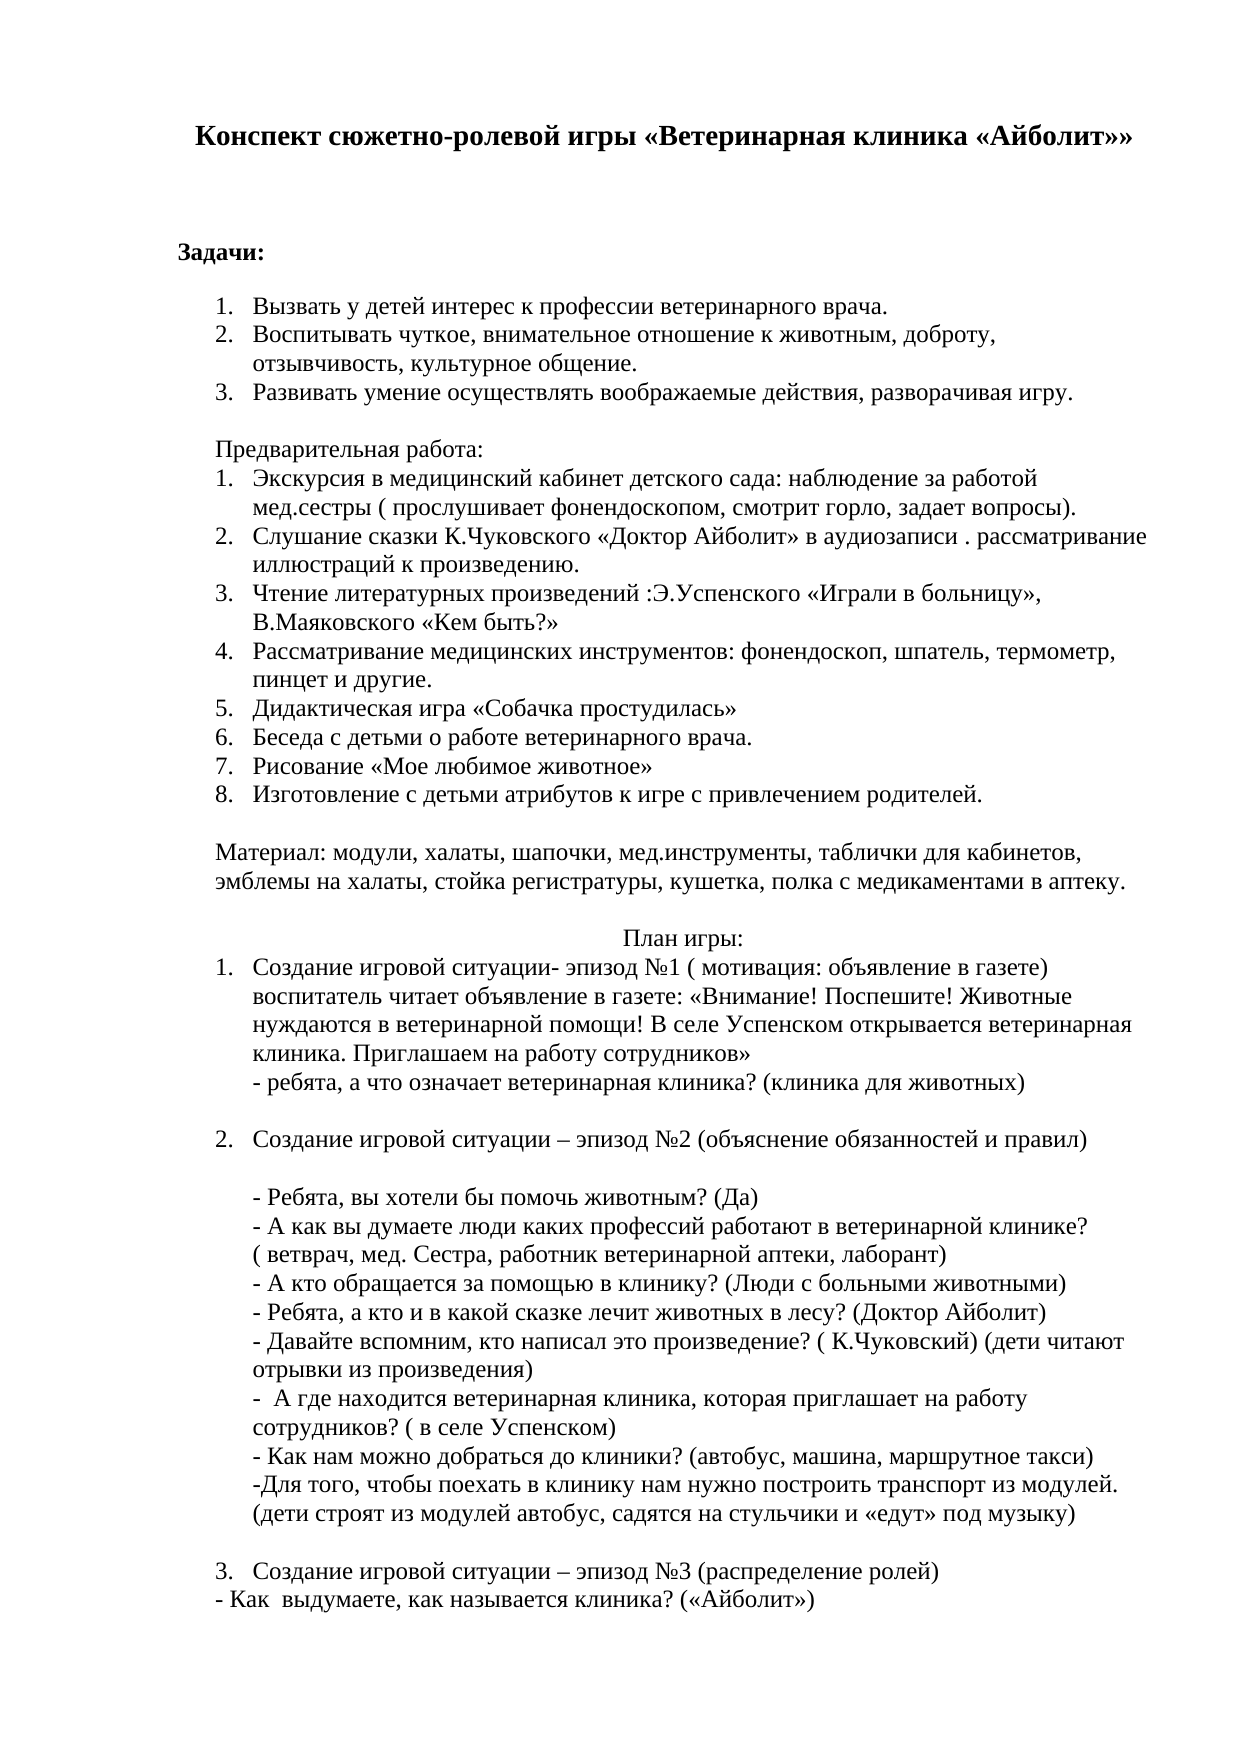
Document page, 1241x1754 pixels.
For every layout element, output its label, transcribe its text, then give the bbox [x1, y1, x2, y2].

text Задачи: [177, 237, 1152, 266]
list Создание игровой ситуации- эпизод №1 ( мотивация: объявление в газете) воспитатель читает объявление в газете: «Внимание! Поспешите! Животные нуждаются в ветеринарной помощи! В селе Успенском открывается ветеринарная клиника. Приглашаем на работу сотрудников» [215, 952, 1152, 1067]
list Экскурсия в медицинский кабинет детского сада: наблюдение за работой мед.сестры ( прослушивает фонендоскопом, смотрит горло, задает вопросы). [215, 463, 1152, 521]
text - А где находится ветеринарная клиника, которая приглашает на работу сотрудников? ( в селе Успенском) [252, 1383, 1152, 1441]
text Материал: модули, халаты, шапочки, мед.инструменты, таблички для кабинетов, эмблемы на халаты, стойка регистратуры, кушетка, полка с медикаментами в аптеку. [215, 837, 1152, 894]
text - ребята, а что означает ветеринарная клиника? (клиника для животных) [252, 1067, 1152, 1096]
list Дидактическая игра «Собачка простудилась» [215, 693, 1152, 722]
list Рассматривание медицинских инструментов: фонендоскоп, шпатель, термометр, пинцет и другие. [215, 636, 1152, 693]
list Вызвать у детей интерес к профессии ветеринарного врача. [215, 291, 1152, 319]
list Развивать умение осуществлять воображаемые действия, разворачивая игру. [215, 377, 1152, 406]
text - Давайте вспомним, кто написал это произведение? ( К.Чуковский) (дети читают отрывки из произведения) [252, 1326, 1152, 1383]
text План игры: [215, 923, 1152, 952]
list Беседа с детьми о работе ветеринарного врача. [215, 722, 1152, 751]
text - Как выдумаете, как называется клиника? («Айболит») [215, 1584, 1152, 1613]
text Предварительная работа: [215, 434, 1152, 463]
list Слушание сказки К.Чуковского «Доктор Айболит» в аудиозаписи . рассматривание иллюстраций к произведению. [215, 521, 1152, 578]
text - Ребята, вы хотели бы помочь животным? (Да) [252, 1182, 1152, 1211]
list Чтение литературных произведений :Э.Успенского «Играли в больницу», В.Маяковского «Кем быть?» [215, 578, 1152, 636]
text - Как нам можно добраться до клиники? (автобус, машина, маршрутное такси) [252, 1441, 1152, 1469]
list Создание игровой ситуации – эпизод №3 (распределение ролей) [215, 1556, 1152, 1584]
list Воспитывать чуткое, внимательное отношение к животным, доброту, отзывчивость, культурное общение. [215, 319, 1152, 377]
list Создание игровой ситуации – эпизод №2 (объяснение обязанностей и правил) [215, 1124, 1152, 1153]
text - А как вы думаете люди каких профессий работают в ветеринарной клинике? ( ветврач, мед. Сестра, работник ветеринарной аптеки, лаборант) [252, 1211, 1152, 1268]
text - А кто обращается за помощью в клинику? (Люди с больными животными) [252, 1268, 1152, 1297]
text -Для того, чтобы поехать в клинику нам нужно построить транспорт из модулей.(дети строят из модулей автобус, садятся на стульчики и «едут» под музыку) [252, 1469, 1152, 1527]
text Конспект сюжетно-ролевой игры «Ветеринарная клиника «Айболит»» [177, 118, 1152, 152]
text - Ребята, а кто и в какой сказке лечит животных в лесу? (Доктор Айболит) [252, 1297, 1152, 1326]
list Рисование «Мое любимое животное» [215, 751, 1152, 779]
list Изготовление с детьми атрибутов к игре с привлечением родителей. [215, 779, 1152, 808]
